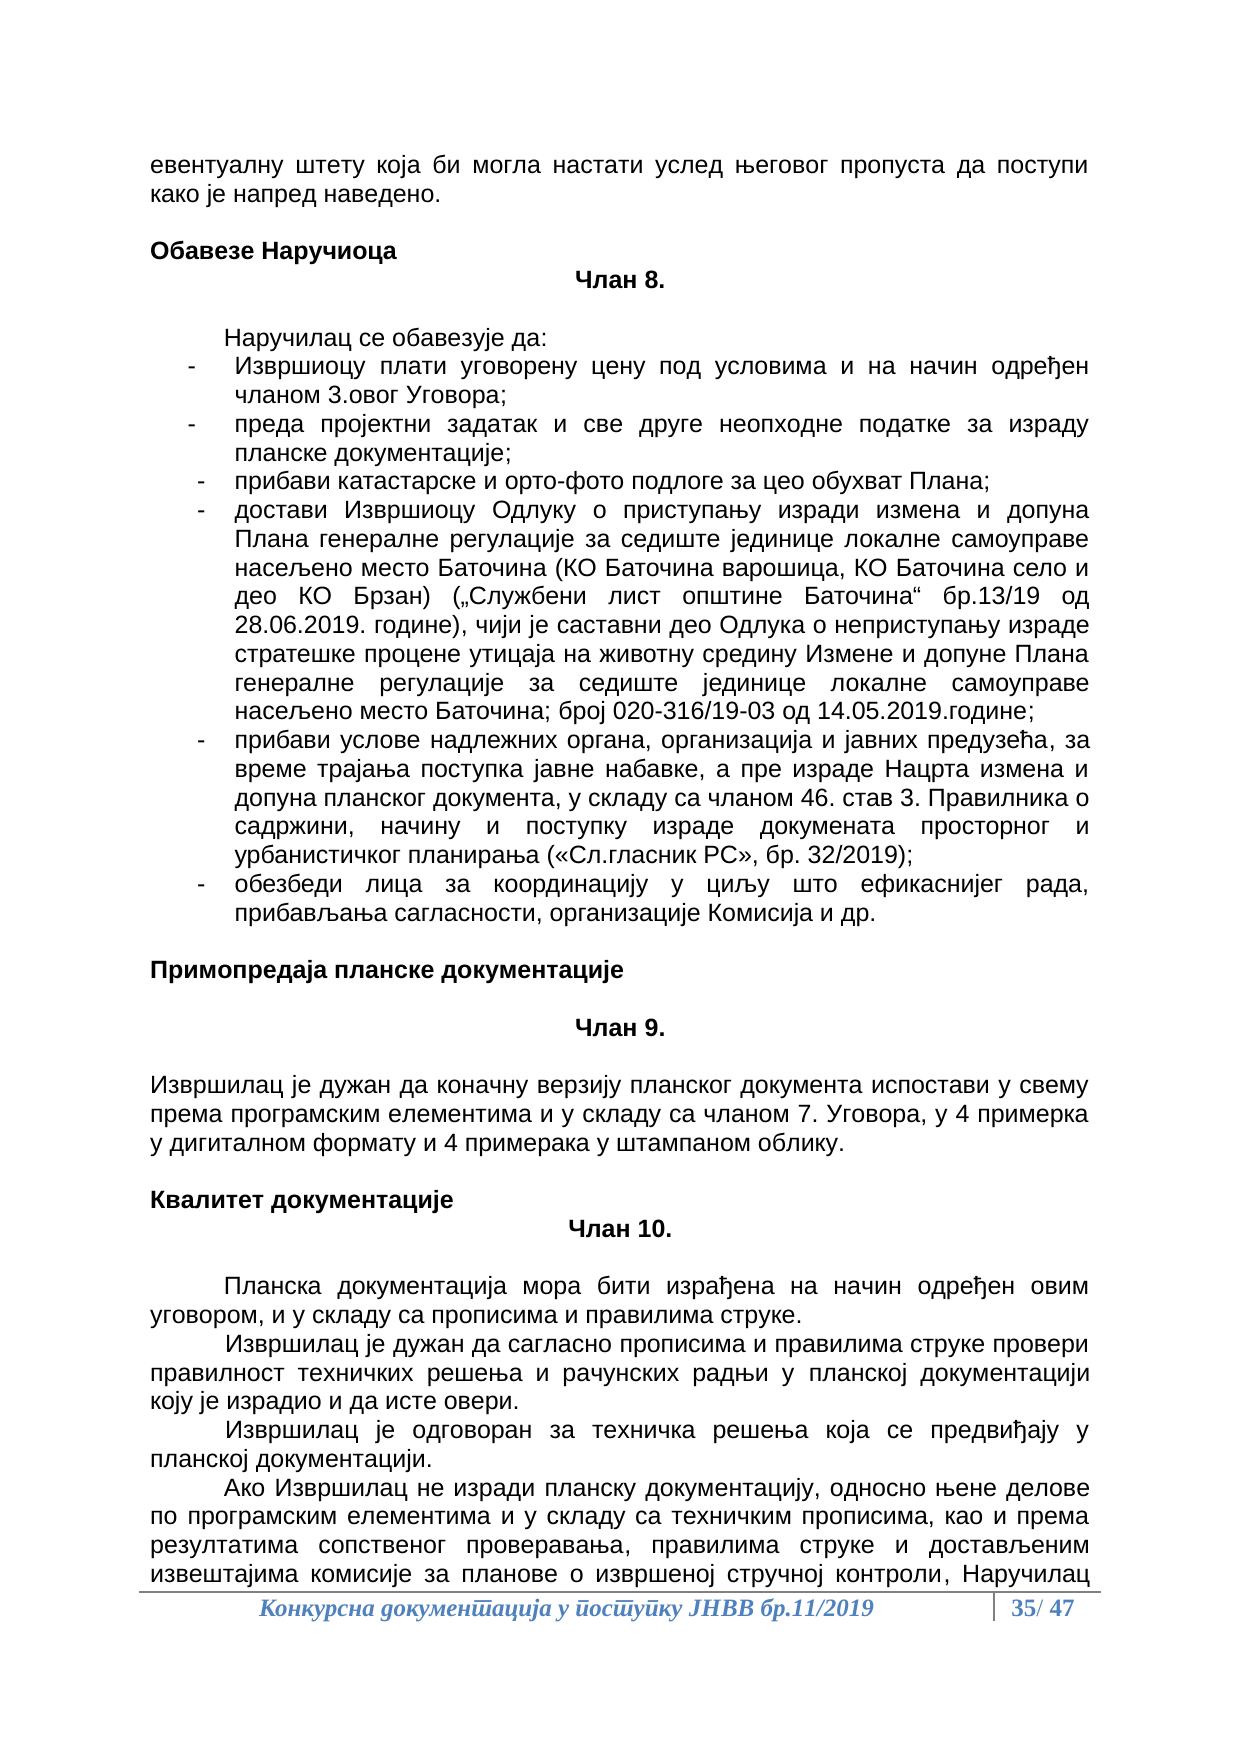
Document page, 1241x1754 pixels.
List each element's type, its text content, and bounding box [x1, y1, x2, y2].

list прибави катастарске и орто-фото подлоге за цео обухват Плана; [197, 466, 1090, 495]
text Наручилац се обавезује да: [150, 322, 1090, 351]
text Квалитет документације [150, 1185, 1090, 1214]
text Извршилац је дужан да коначну верзију планског документа испостави у свему према програмским елементима и у складу са чланом 7. Уговора, у 4 примерка у дигиталном формату и 4 примерака у штампаном облику. [150, 1070, 1090, 1156]
text Извршилац је одговоран за техничка решења која се предвиђају у планској документацији. [150, 1415, 1090, 1472]
list достави Извршиоцу Одлуку о приступању изради измена и допуна Плана генералне регулације за седиште јединице локалне самоуправе насељено место Баточина (КО Баточина варошица, КО Баточина село и део КО Брзан) („Службени лист општине Баточина“ бр.13/19 од 28.06.2019. године), чији је саставни део Одлука о неприступању израде стратешке процене утицаја на животну средину Измене и допуне Плана генералне регулације за седиште јединице локалне самоуправе насељено место Баточина; број 020-316/19-03 од 14.05.2019.године; [197, 495, 1090, 725]
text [150, 1472, 1090, 1587]
text Члан 10. [150, 1214, 1090, 1242]
list обезбеди лица за координацију у циљу што ефикаснијег рада, прибављања сагласности, организације Комисија и др. [197, 869, 1090, 926]
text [150, 150, 1090, 207]
text Обавезе Наручиоца [150, 236, 1090, 265]
list преда пројектни задатак и све друге неопходне податке за израду планске документације; [187, 409, 1090, 466]
list прибави услове надлежних органа, организација и јавних предузећа, за време трајања поступка јавне набавке, а пре израде Нацрта измена и допуна планског документа, у складу са чланом 46. став 3. Правилника о садржини, начину и поступку израде докумената просторног и урбанистичког планирања («Сл.гласник РС», бр. 32/2019); [197, 725, 1090, 869]
text Члан 8. [150, 265, 1090, 294]
text Извршилац је дужан да сагласно прописима и правилима струке провери правилност техничких решења и рачунских радњи у планској документацији коју је израдио и да исте овери. [150, 1329, 1090, 1415]
text Члан 9. [150, 1012, 1090, 1041]
list Планска документација мора бити израђена на начин одређен овим уговором, и у складу са прописима и правилима струке. [150, 1271, 1090, 1329]
text Примопредаја планске документације [150, 955, 1090, 984]
list Извршиоцу плати уговорену цену под условима и на начин одређен чланом 3.овог Уговора; [187, 351, 1090, 409]
